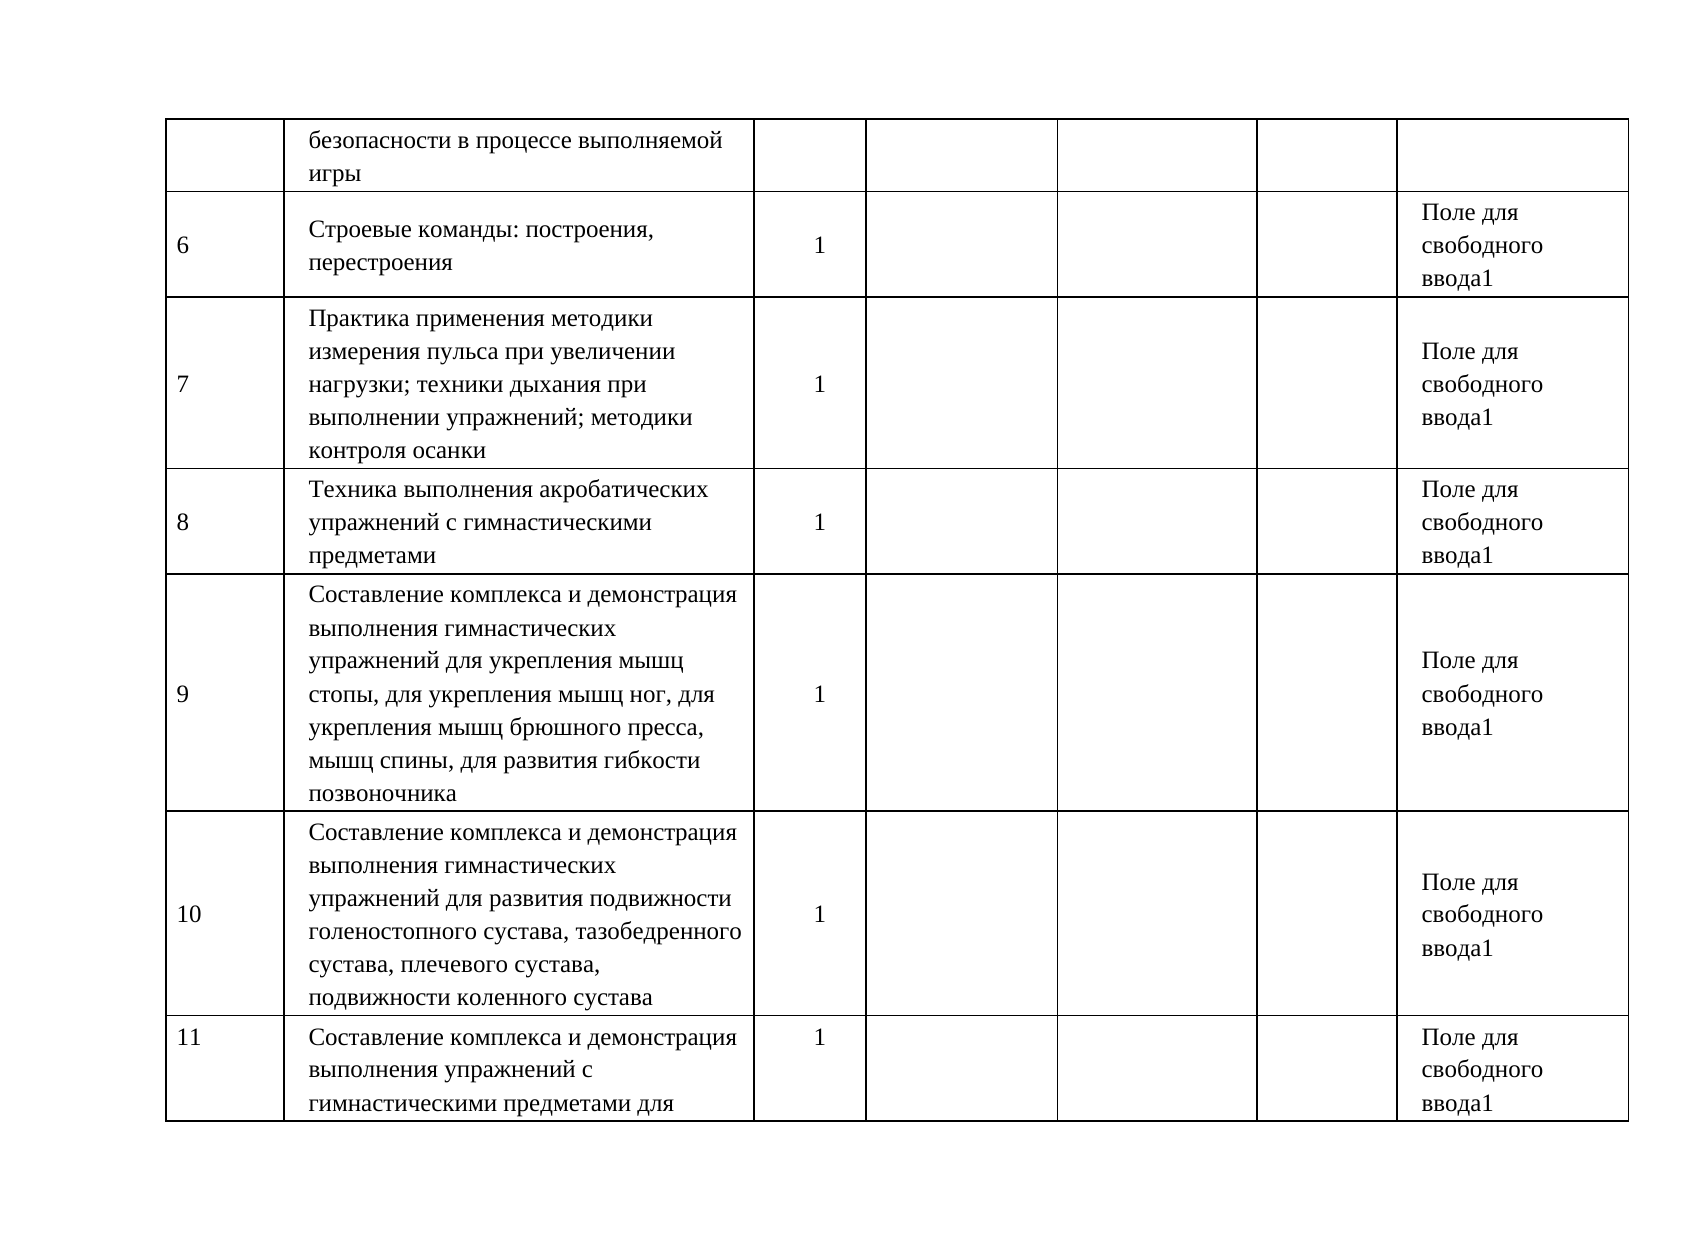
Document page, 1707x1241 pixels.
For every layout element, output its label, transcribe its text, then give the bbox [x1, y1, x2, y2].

table_cell 5 [167, 120, 283, 191]
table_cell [285, 1016, 753, 1120]
table_cell [1258, 298, 1396, 467]
table_cell [1058, 812, 1256, 1015]
table_cell [1058, 1016, 1256, 1120]
table_cell Составление комплекса и демонстрация выполнения гимнастических упражнений для развития подвижности голеностопного сустава, тазобедренного сустава, плечевого сустава, подвижности коленного сустава [285, 812, 753, 1015]
table_cell [867, 575, 1057, 810]
table_cell [1058, 192, 1256, 296]
table_cell 9 [167, 575, 283, 810]
table_cell 11 [167, 1016, 283, 1120]
table_cell [1258, 1016, 1396, 1120]
table_cell Составление комплекса и демонстрация выполнения гимнастических упражнений для укрепления мышц стопы, для укрепления мышц ног, для укрепления мышц брюшного пресса, мышц спины, для развития гибкости позвоночника [285, 575, 753, 810]
table_cell [867, 812, 1057, 1015]
table_cell 1 [755, 469, 865, 573]
table_cell 1 [755, 120, 865, 191]
table_cell Поле для свободного ввода1 [1398, 469, 1628, 573]
table_cell [867, 120, 1057, 191]
table_cell 1 [755, 298, 865, 467]
table_cell Практика применения методики измерения пульса при увеличении нагрузки; техники дыхания при выполнении упражнений; методики контроля осанки [285, 298, 753, 467]
table_cell Поле для свободного ввода1 [1398, 298, 1628, 467]
table_cell 6 [167, 192, 283, 296]
table_cell 1 [755, 192, 865, 296]
table_cell 1 [755, 1016, 865, 1120]
table_cell [867, 1016, 1057, 1120]
table_cell 1 [755, 575, 865, 810]
table_cell [1258, 469, 1396, 573]
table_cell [1398, 120, 1628, 191]
table_cell Поле для свободного ввода1 [1398, 575, 1628, 810]
table_cell [1258, 192, 1396, 296]
table_cell Строевые команды: построения, перестроения [285, 192, 753, 296]
table_cell [1258, 120, 1396, 191]
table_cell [1398, 1016, 1628, 1120]
table_cell 7 [167, 298, 283, 467]
table_cell [867, 192, 1057, 296]
table_cell [1258, 575, 1396, 810]
table_cell Поле для свободного ввода1 [1398, 192, 1628, 296]
table_cell [1058, 469, 1256, 573]
table_cell 8 [167, 469, 283, 573]
table_cell [1058, 575, 1256, 810]
table_cell Техника выполнения акробатических упражнений с гимнастическими предметами [285, 469, 753, 573]
table_cell [1258, 812, 1396, 1015]
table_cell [285, 120, 753, 191]
table_cell [867, 298, 1057, 467]
table_cell Поле для свободного ввода1 [1398, 812, 1628, 1015]
table_cell 1 [755, 812, 865, 1015]
table_cell [867, 469, 1057, 573]
table_cell [1058, 298, 1256, 467]
table_cell [1058, 120, 1256, 191]
table_cell 10 [167, 812, 283, 1015]
